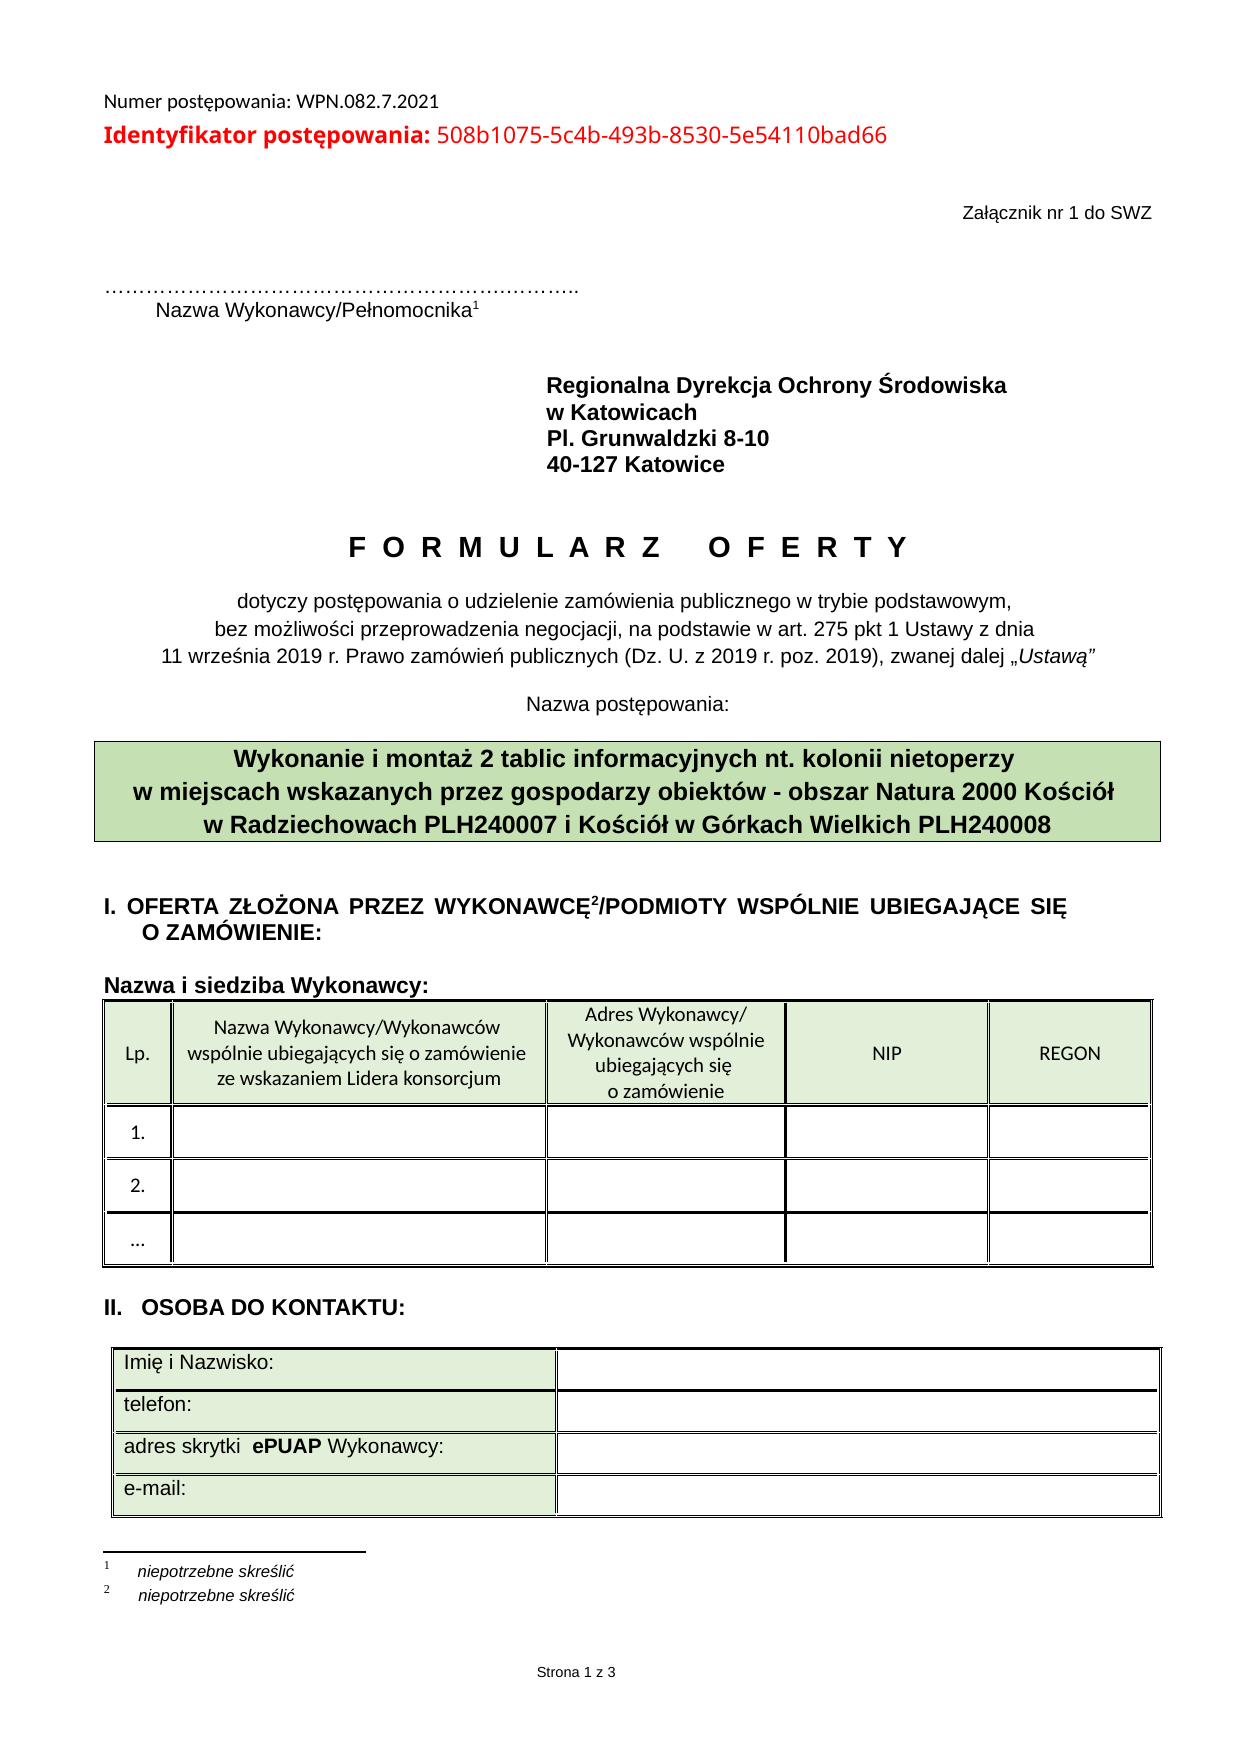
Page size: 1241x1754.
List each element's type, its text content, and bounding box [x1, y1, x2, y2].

table_cell [548, 1107, 784, 1157]
table_cell 1. [104, 1103, 172, 1157]
text I. OFERTA ZŁOŻONA PRZEZ WYKONAWCĘ/PODMIOTY WSPÓLNIE UBIEGAJĄCE SIĘ O ZAMÓWIENIE: [103, 893, 1152, 946]
text ………………………………………………….……….. Nazwa Wykonawcy/Pełnomocnika [103, 274, 1152, 322]
table_cell [546, 1211, 786, 1264]
table_cell [787, 1107, 987, 1157]
text Nazwa postępowania: [103, 692, 1152, 716]
table_header Imię i Nazwisko: [114, 1350, 556, 1389]
table_cell [558, 1431, 1159, 1473]
table_cell telefon: [114, 1389, 555, 1431]
table_cell [558, 1389, 1159, 1431]
table_cell [172, 1213, 546, 1264]
table_cell [174, 1160, 545, 1211]
table_cell [990, 1157, 1150, 1211]
text dotyczy postępowania o udzielenie zamówienia publicznego w trybie podstawowym, bez możliwości przeprowadzenia negocjacji, na podstawie w art. 275 pkt 1 Ustawy z dnia 11 września 2019 r. Prawo zamówień publicznych (Dz. U. z 2019 r. poz. 2019), zwanej dalej „Ustawą” [103, 589, 1152, 668]
text F O R M U L A R Z O F E R T Y [103, 530, 1152, 564]
table_cell [787, 1160, 987, 1211]
text Załącznik nr 1 do SWZ [103, 202, 1152, 247]
table_cell [556, 1473, 1159, 1515]
text Numer postępowania: WPN.082.7.2021 Identyfikator postępowania: 508b1075-5c4b-493b-8530-5e54110bad66 [103, 89, 1152, 150]
table_cell [988, 1103, 1152, 1157]
table_cell [786, 1214, 988, 1264]
table_header REGON [988, 1001, 1150, 1103]
text Wykonanie i montaż 2 tablic informacyjnych nt. kolonii nietoperzy w miejscach wskazanych przez gospodarzy obiektów - obszar Natura 2000 Kościół w Radziechowach PLH240007 i Kościół w Górkach Wielkich PLH240008 [95, 742, 1160, 841]
table_header NIP [786, 1002, 988, 1103]
table_header Adres Wykonawcy/ Wykonawców wspólnie ubiegających się o zamówienie [546, 1000, 786, 1103]
text Nazwa i siedziba Wykonawcy: [103, 972, 1152, 998]
text Regionalna Dyrekcja Ochrony Środowiska [546, 372, 1152, 398]
text w Katowicach [546, 398, 1152, 425]
text II. OSOBA DO KONTAKTU: [103, 1294, 1152, 1320]
table_cell e-mail: [114, 1473, 556, 1515]
table_header [556, 1348, 1159, 1389]
table_cell [174, 1107, 545, 1157]
table_header Nazwa Wykonawcy/Wykonawców wspólnie ubiegających się o zamówienie ze wskazaniem Lidera konsorcjum [172, 1001, 546, 1103]
text 40-127 Katowice [547, 451, 1152, 478]
table_cell [988, 1211, 1152, 1264]
table_cell 2. [105, 1157, 171, 1211]
table_cell ... [104, 1211, 172, 1264]
table_cell [548, 1160, 784, 1211]
table_header Lp. [105, 1002, 172, 1103]
text Pl. Grunwaldzki 8-10 [547, 425, 1152, 451]
table_cell adres skrytki ePUAP Wykonawcy: [114, 1431, 555, 1473]
